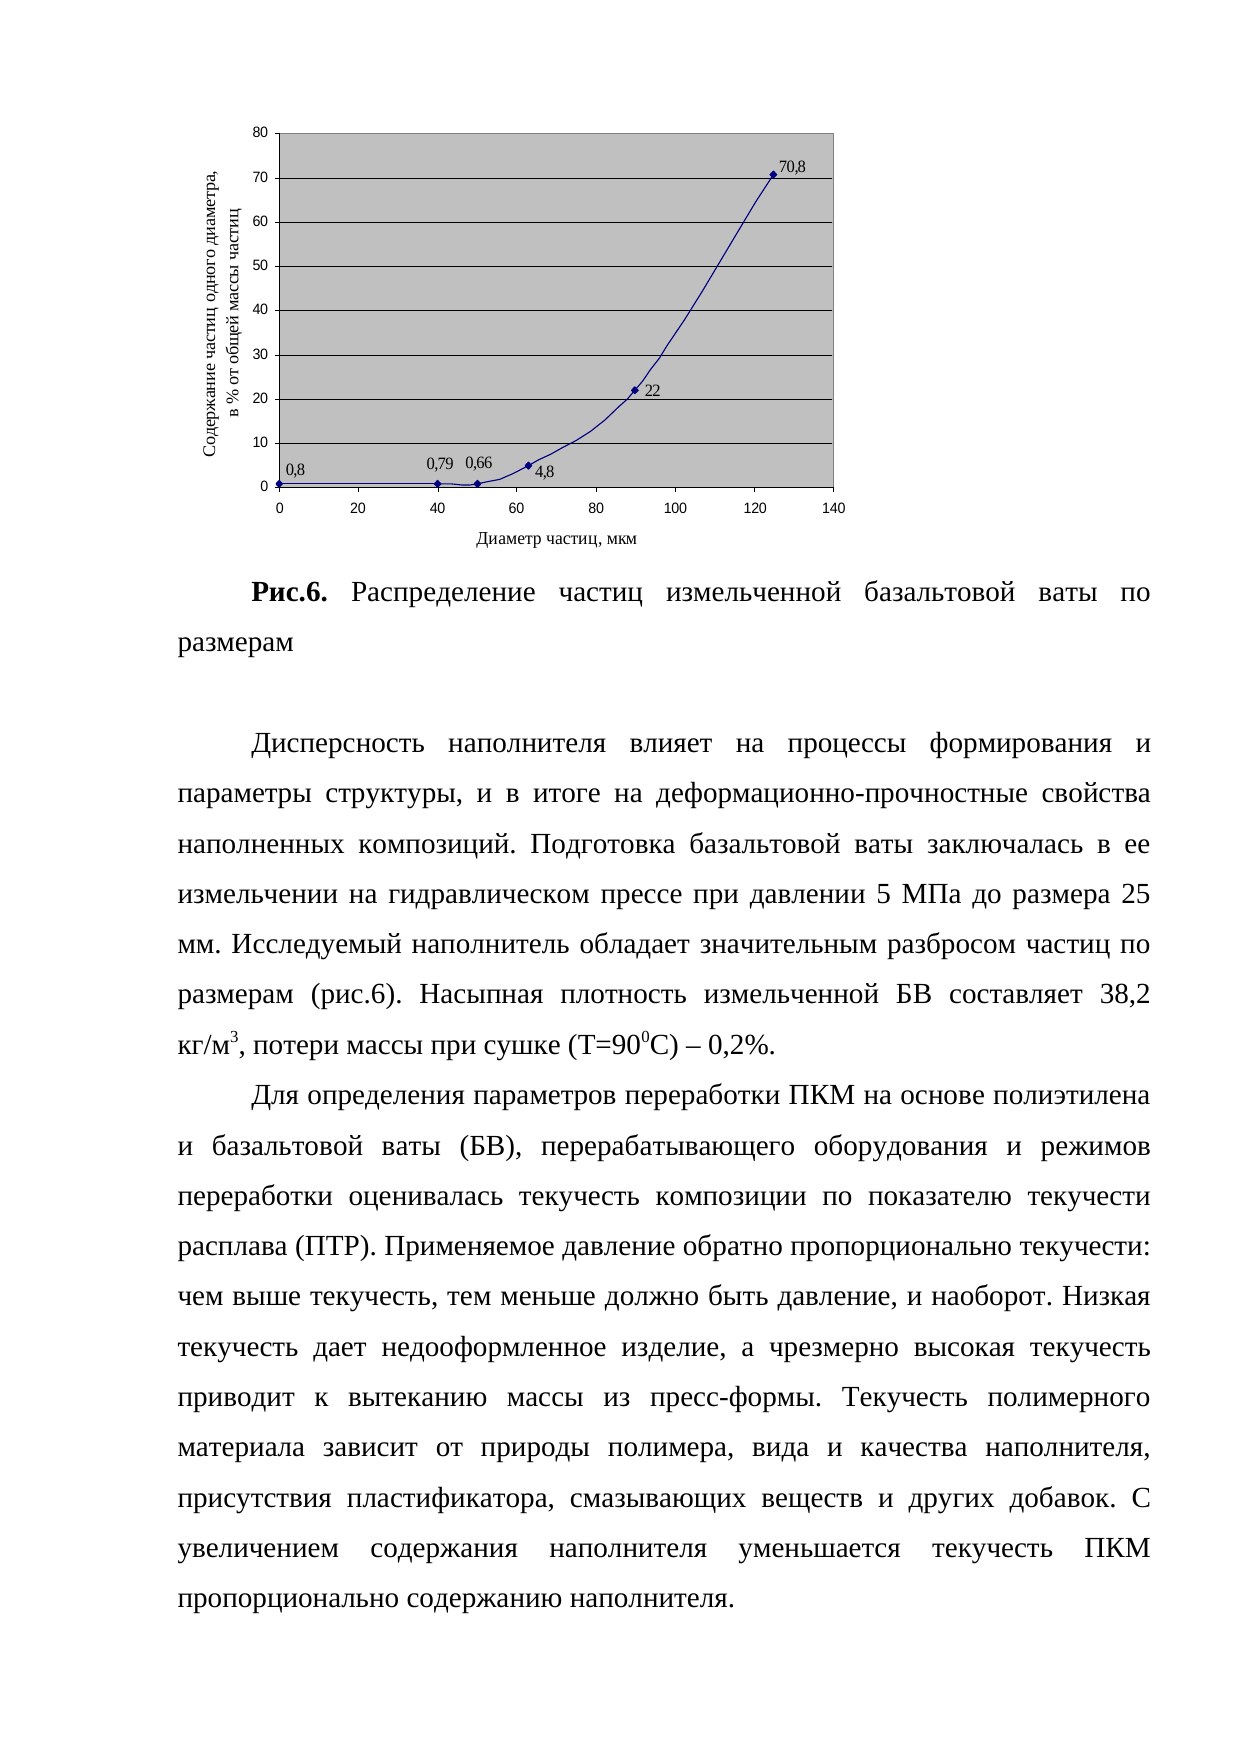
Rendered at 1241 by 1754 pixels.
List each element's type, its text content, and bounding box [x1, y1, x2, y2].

text Рис.6. Распределение частиц измельченной базальтовой ваты по размерам [177, 574, 1152, 658]
text Дисперсность наполнителя влияет на процессы формирования и параметры структуры, и в итоге на деформационно-прочностные свойства наполненных композиций. Подготовка базальтовой ваты заключалась в ее измельчении на гидравлическом прессе при давлении 5 МПа до размера 25 мм. Исследуемый наполнитель обладает значительным разбросом частиц по размерам (рис.6). Насыпная плотность измельченной БВ составляет 38,2 кг/м3, потери массы при сушке (Т=900С) – 0,2%.- %. [177, 725, 1152, 1061]
text Для определения параметров переработки ПКМ на основе полиэтилена и базальтовой ваты (БВ), перерабатывающего оборудования и режимов переработки оценивалась текучесть композиции по показателю текучести расплава (ПТР). Применяемое давление обратно пропорционально текучести: чем выше текучесть, тем меньше должно быть давление, и наоборот. Низкая текучесть дает недооформленное изделие, а чрезмерно высокая текучесть приводит к вытеканию массы из пресс-формы. Текучесть полимерного материала зависит от природы полимера, вида и качества наполнителя, присутствия пластификатора, смазывающих веществ и других добавок. С увеличением содержания наполнителя уменьшается текучесть ПКМ пропорционально содержанию наполнителя. [177, 1077, 1152, 1614]
